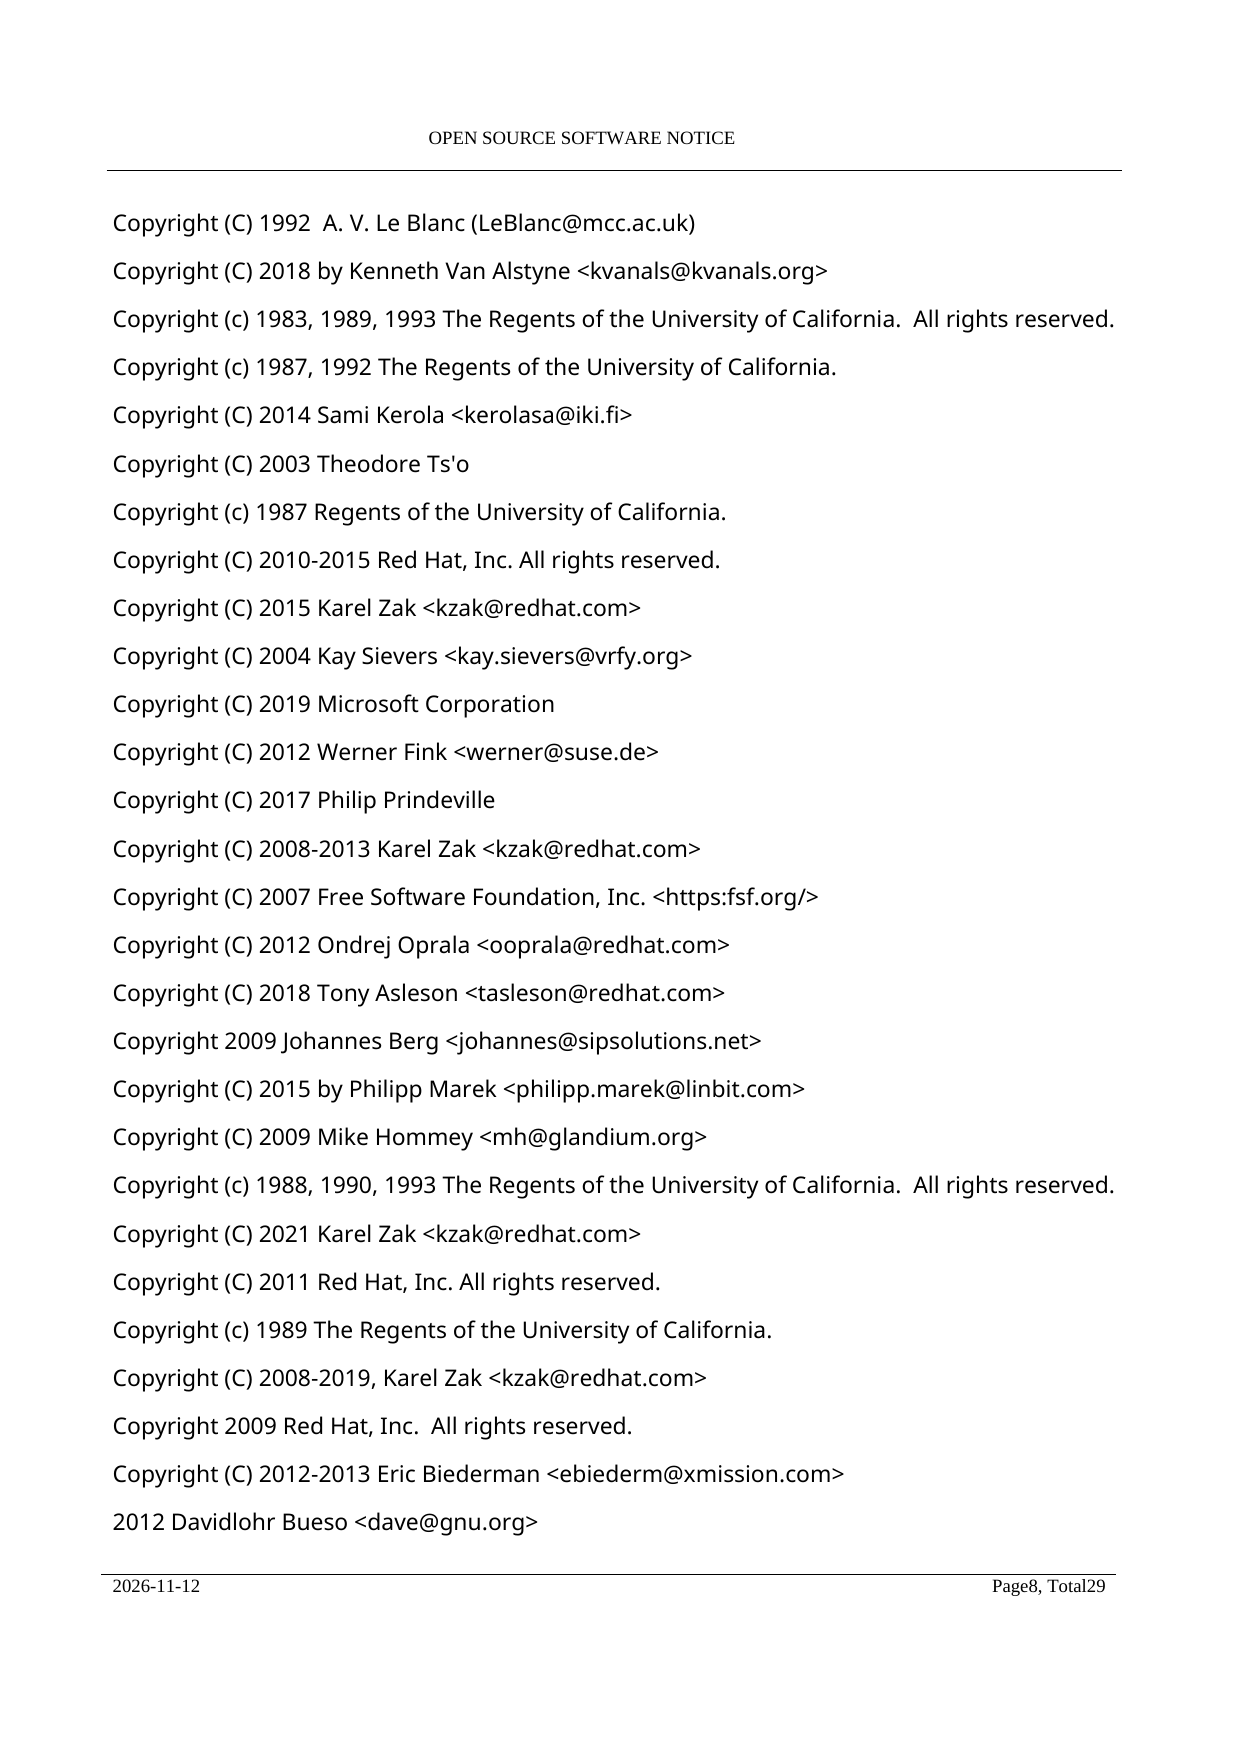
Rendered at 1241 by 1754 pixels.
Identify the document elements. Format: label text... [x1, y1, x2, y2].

text Copyright (C) 2011 Red Hat, Inc. All rights reserved. [112, 1265, 1128, 1298]
text Copyright (C) 2018 by Kenneth Van Alstyne <kvanals@kvanals.org> [112, 254, 1128, 287]
text Copyright (C) 2019 Microsoft Corporation [112, 688, 1128, 720]
text Copyright 2009 Johannes Berg <johannes@sipsolutions.net> [112, 1024, 1128, 1057]
text Copyright (C) 1992 A. V. Le Blanc (LeBlanc@mcc.ac.uk) [112, 206, 1128, 239]
text Copyright (c) 1987 Regents of the University of California. [112, 495, 1128, 528]
text Copyright (C) 2014 Sami Kerola <kerolasa@iki.fi> [112, 399, 1128, 431]
text Copyright (C) 2003 Theodore Ts'o [112, 447, 1128, 479]
text Copyright 2009 Red Hat, Inc. All rights reserved. [112, 1409, 1128, 1442]
text Copyright (C) 2004 Kay Sievers <kay.sievers@vrfy.org> [112, 639, 1128, 672]
text Copyright (C) 2015 Karel Zak <kzak@redhat.com> [112, 591, 1128, 624]
text Copyright (C) 2007 Free Software Foundation, Inc. <https:fsf.org/> [112, 880, 1128, 913]
text Copyright (C) 2009 Mike Hommey <mh@glandium.org> [112, 1121, 1128, 1153]
text Copyright (C) 2012 Ondrej Oprala <ooprala@redhat.com> [112, 928, 1128, 961]
text Copyright (C) 2017 Philip Prindeville [112, 784, 1128, 816]
text Copyright (c) 1987, 1992 The Regents of the University of California. [112, 351, 1128, 383]
text Copyright (C) 2021 Karel Zak <kzak@redhat.com> [112, 1217, 1128, 1249]
text Copyright (C) 2010-2015 Red Hat, Inc. All rights reserved. [112, 543, 1128, 576]
text Copyright (C) 2012 Werner Fink <werner@suse.de> [112, 736, 1128, 768]
text Copyright (c) 1989 The Regents of the University of California. [112, 1313, 1128, 1346]
text Copyright (C) 2008-2019, Karel Zak <kzak@redhat.com> [112, 1361, 1128, 1394]
text Copyright (c) 1983, 1989, 1993 The Regents of the University of California. All rights reserved. [112, 303, 1128, 335]
text Copyright (C) 2015 by Philipp Marek <philipp.marek@linbit.com> [112, 1073, 1128, 1105]
text 2012 Davidlohr Bueso <dave@gnu.org> [112, 1506, 1128, 1538]
text Copyright (C) 2018 Tony Asleson <tasleson@redhat.com> [112, 976, 1128, 1009]
text Copyright (c) 1988, 1990, 1993 The Regents of the University of California. All rights reserved. [112, 1169, 1128, 1201]
text Copyright (C) 2012-2013 Eric Biederman <ebiederm@xmission.com> [112, 1458, 1128, 1490]
text Copyright (C) 2008-2013 Karel Zak <kzak@redhat.com> [112, 832, 1128, 864]
